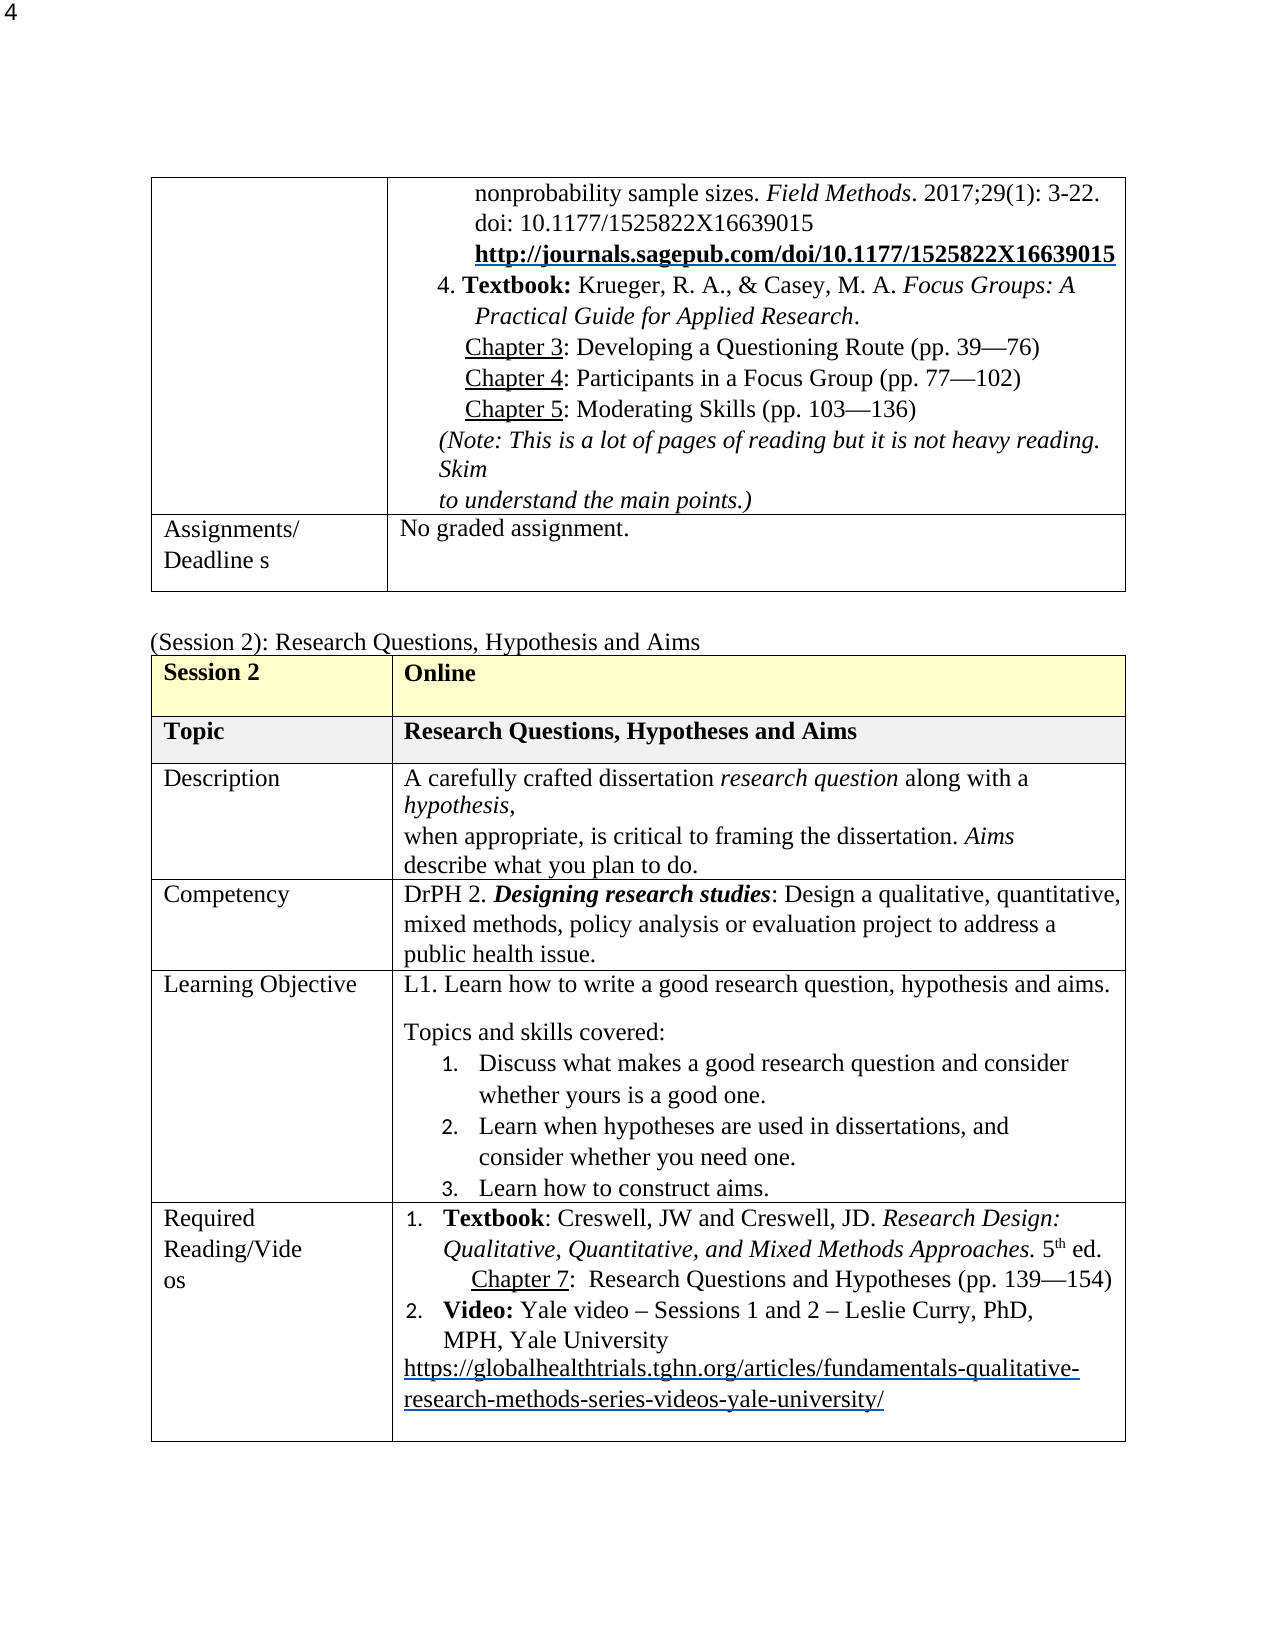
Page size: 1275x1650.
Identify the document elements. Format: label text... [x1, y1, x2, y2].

table_header Session 2 [152, 656, 392, 716]
table_cell Topic [152, 717, 392, 763]
table_cell No graded assignment. [388, 515, 1125, 591]
table_cell A carefully crafted dissertation research question along with a hypothesis, when appropriate, is critical to framing the dissertation. Aims describe what you plan to do. [393, 764, 1125, 879]
table_header Online [393, 656, 1125, 716]
table_cell L1. Learn how to write a good research question, hypothesis and aims. Topics and skills covered: Discuss what makes a good research question and consider whether yours is a good one. Learn when hypotheses are used in dissertations, and consider whether you need one. Learn how to construct aims. [393, 971, 1125, 1202]
table_cell Learning Objective [152, 971, 392, 1202]
text (Session 2): Research Questions, Hypothesis and Aims [150, 627, 1175, 655]
table_header nonprobability sample sizes. Field Methods. 2017;29(1): 3-22. doi: 10.1177/1525822X16639015 http://journals.sagepub.com/doi/10.1177/1525822X16639015 4. Textbook: Krueger, R. A., & Casey, M. A. Focus Groups: A Practical Guide for Applied Research. Chapter 3: Developing a Questioning Route (pp. 39—76) Chapter 4: Participants in a Focus Group (pp. 77—102) Chapter 5: Moderating Skills (pp. 103—136) (Note: This is a lot of pages of reading but it is not heavy reading. Skim to understand the main points.) [388, 178, 1125, 513]
table_cell DrPH 2. Designing research studies: Design a qualitative, quantitative, mixed methods, policy analysis or evaluation project to address a public health issue. [393, 880, 1125, 969]
table_cell Competency [152, 880, 392, 969]
table_cell Assignments/Deadline s [152, 515, 387, 591]
table_cell Description [152, 764, 392, 879]
table_cell Required Reading/Videos [152, 1203, 392, 1441]
table_cell Research Questions, Hypotheses and Aims [393, 717, 1125, 763]
table_header [152, 178, 387, 513]
table_cell Textbook: Creswell, JW and Creswell, JD. Research Design: Qualitative, Quantitative, and Mixed Methods Approaches. 5th ed. Chapter 7: Research Questions and Hypotheses (pp. 139—154) Video: Yale video – Sessions 1 and 2 – Leslie Curry, PhD, MPH, Yale University https://globalhealthtrials.tghn.org/articles/fundamentals-qualitative- research-methods-series-videos-yale-university/ [393, 1203, 1125, 1441]
